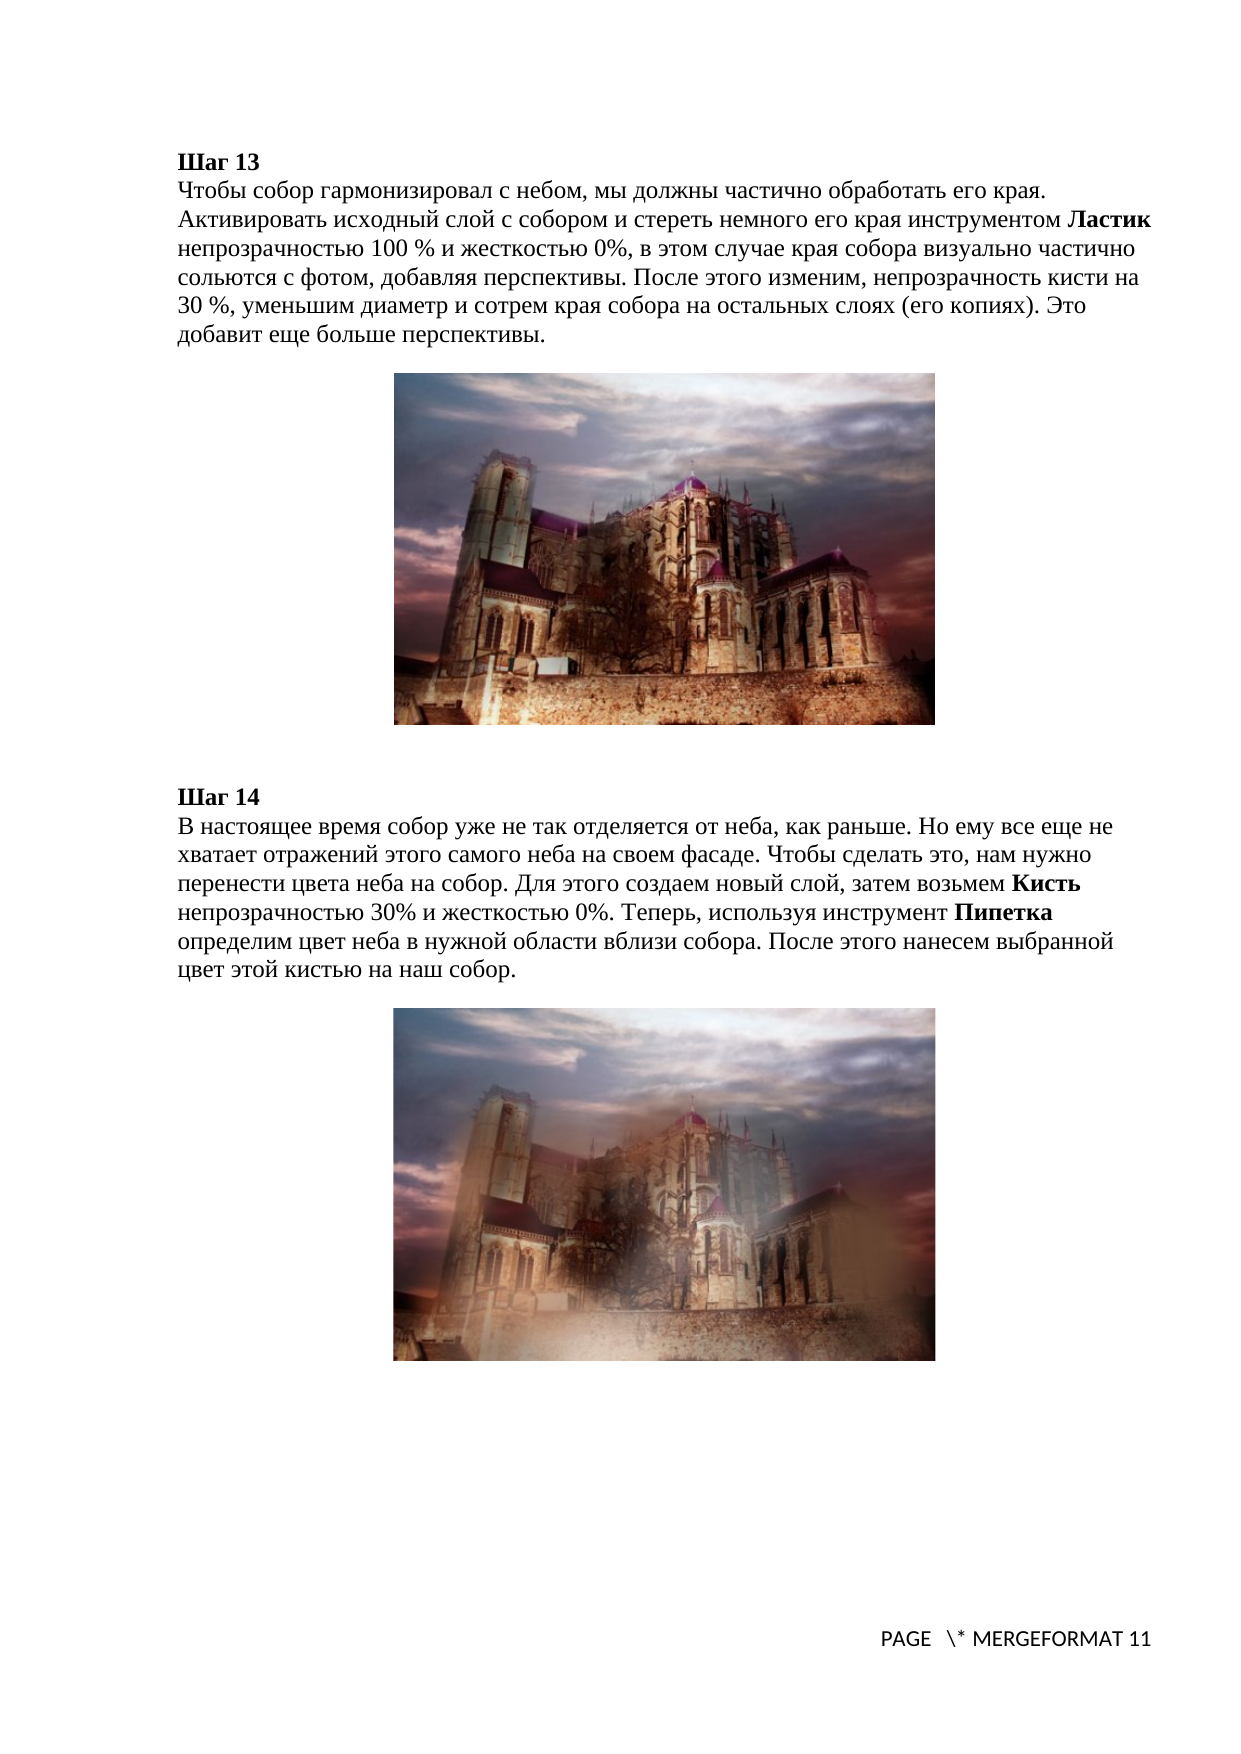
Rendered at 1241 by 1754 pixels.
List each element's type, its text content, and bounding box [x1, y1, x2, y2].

picture [394, 373, 935, 725]
text Шаг 13 Чтобы собор гармонизировал с небом, мы должны частично обработать его края. Активировать исходный слой с собором и стереть немного его края инструментом Ластик непрозрачностью 100 % и жесткостью 0%, в этом случае края собора визуально частично сольются с фотом, добавляя перспективы. После этого изменим, непрозрачность кисти на 30 %, уменьшим диаметр и сотрем края собора на остальных слоях (его копиях). Это добавит еще больше перспективы. [177, 118, 1152, 348]
text Шаг 14 В настоящее время собор уже не так отделяется от неба, как раньше. Но ему все еще не хватает отражений этого самого неба на своем фасаде. Чтобы сделать это, нам нужно перенести цвета неба на собор. Для этого создаем новый слой, затем возьмем Кисть непрозрачностью 30% и жесткостью 0%. Теперь, используя инструмент Пипетка определим цвет неба в нужной области вблизи собора. После этого нанесем выбранной цвет этой кистью на наш собор. [177, 724, 1152, 983]
picture [393, 1008, 936, 1361]
